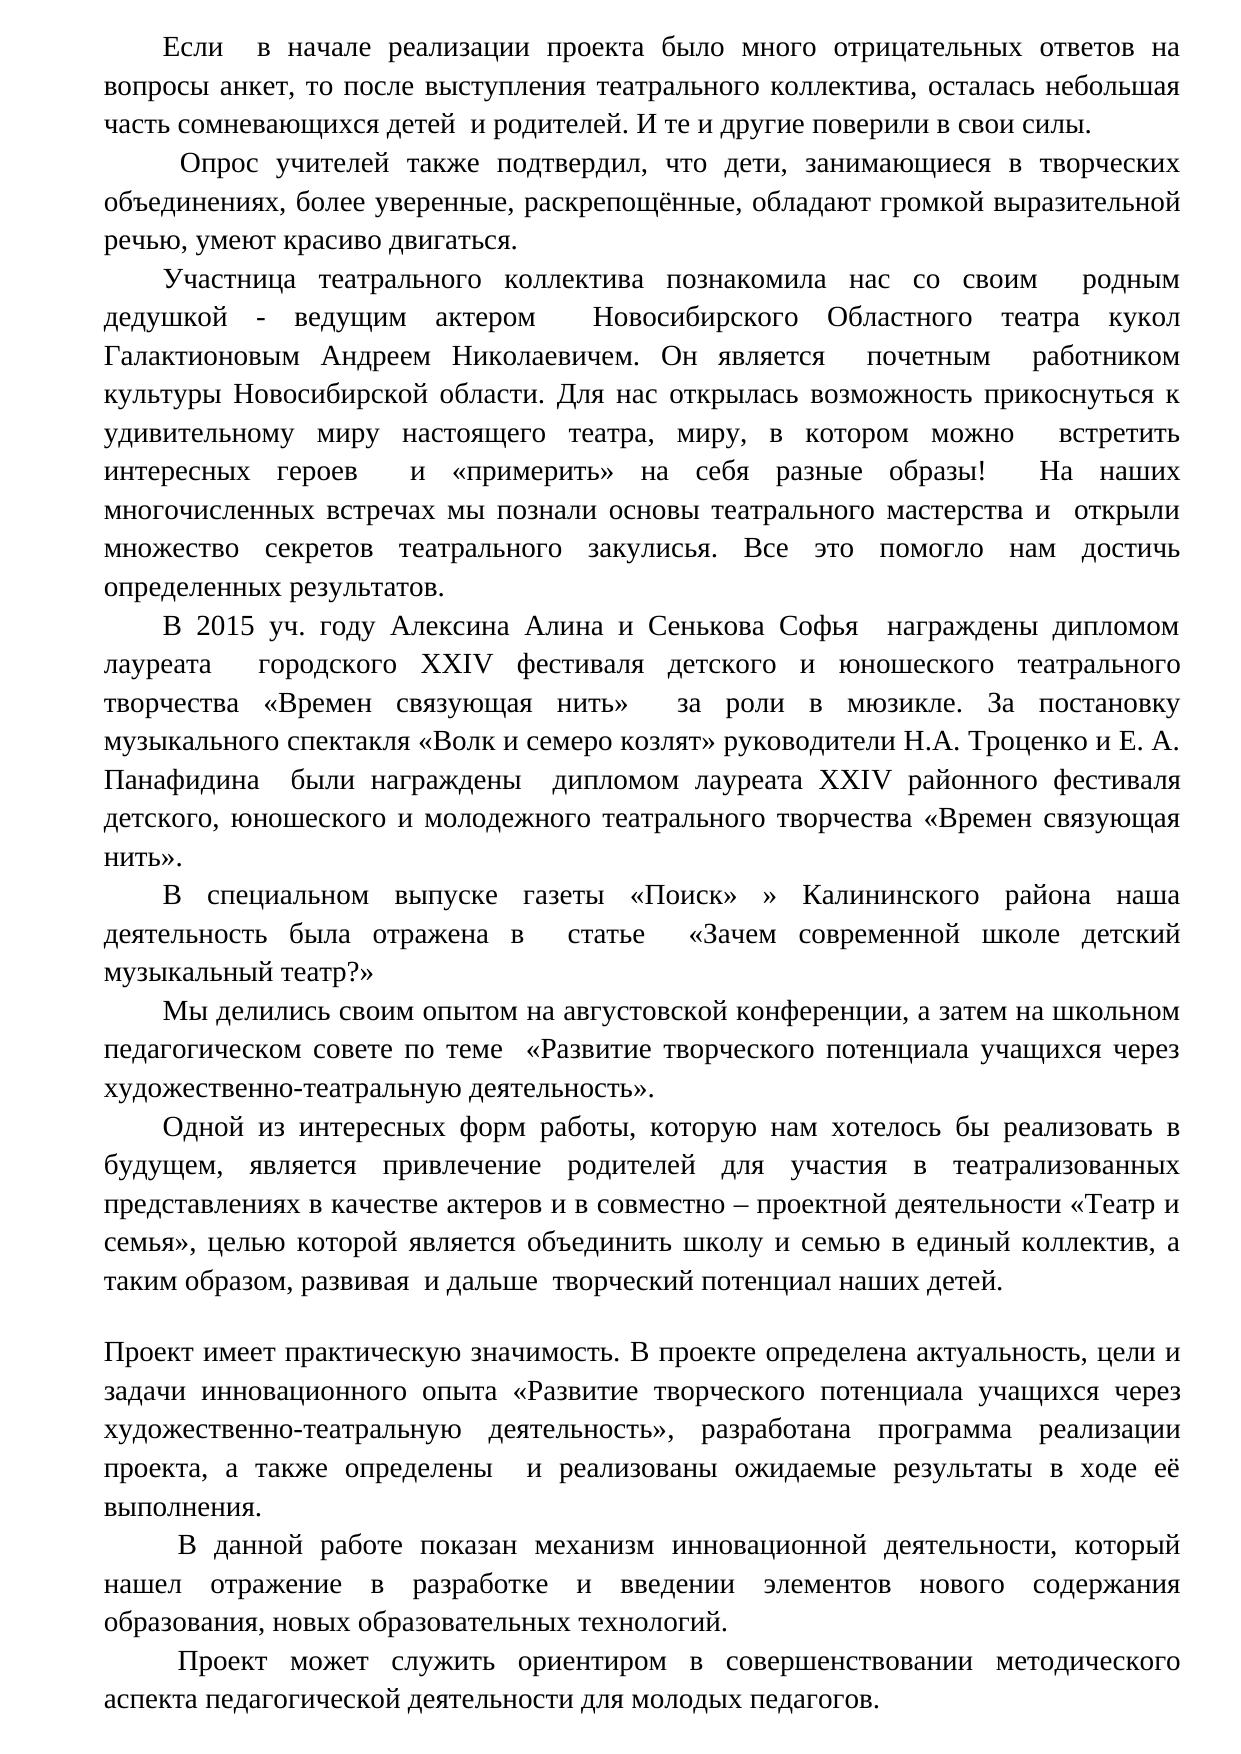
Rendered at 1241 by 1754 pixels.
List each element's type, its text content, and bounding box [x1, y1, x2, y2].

text Мы делились своим опытом на августовской конференции, а затем на школьном педагогическом совете по теме «Развитие творческого потенциала учащихся через художественно-театральную деятельность». [103, 993, 1181, 1104]
text Проект имеет практическую значимость. В проекте определена актуальность, цели и задачи инновационного опыта «Развитие творческого потенциала учащихся через художественно-театральную деятельность», разработана программа реализации проекта, а также определены и реализованы ожидаемые результаты в ходе её выполнения. [103, 1334, 1181, 1522]
text Опрос учителей также подтвердил, что дети, занимающиеся в творческих объединениях, более уверенные, раскрепощённые, обладают громкой выразительной речью, умеют красиво двигаться. [103, 145, 1181, 256]
text Проект может служить ориентиром в совершенствовании методического аспекта педагогической деятельности для молодых педагогов. [103, 1643, 1181, 1715]
text Одной из интересных форм работы, которую нам хотелось бы реализовать в будущем, является привлечение родителей для участия в театрализованных представлениях в качестве актеров и в совместно – проектной деятельности «Театр и семья», целью которой является объединить школу и семью в единый коллектив, а таким образом, развивая и дальше творческий потенциал наших детей. [103, 1109, 1181, 1296]
text В данной работе показан механизм инновационной деятельности, который нашел отражение в разработке и введении элементов нового содержания образования, новых образовательных технологий. [103, 1527, 1181, 1638]
text В 2015 уч. году Алексина Алина и Сенькова Софья награждены дипломом лауреата городского XXIV фестиваля детского и юношеского театрального творчества «Времен связующая нить» за роли в мюзикле. За постановку музыкального спектакля «Волк и семеро козлят» руководители Н.А. Троценко и Е. А. Панафидина были награждены дипломом лауреата XXIV районного фестиваля детского, юношеского и молодежного театрального творчества «Времен связующая нить». [103, 608, 1181, 872]
text Если в начале реализации проекта было много отрицательных ответов на вопросы анкет, то после выступления театрального коллектива, осталась небольшая часть сомневающихся детей и родителей. И те и другие поверили в свои силы. [103, 29, 1181, 140]
text Участница театрального коллектива познакомила нас со своим родным дедушкой - ведущим актером Новосибирского Областного театра кукол Галактионовым Андреем Николаевичем. Он является почетным работником культуры Новосибирской области. Для нас открылась возможность прикоснуться к удивительному миру настоящего театра, миру, в котором можно встретить интересных героев и «примерить» на себя разные образы! На наших многочисленных встречах мы познали основы театрального мастерства и открыли множество секретов театрального закулисья. Все это помогло нам достичь определенных результатов. [103, 261, 1181, 603]
text В специальном выпуске газеты «Поиск» » Калининского района наша деятельность была отражена в статье «Зачем современной школе детский музыкальный театр?» [103, 877, 1181, 988]
